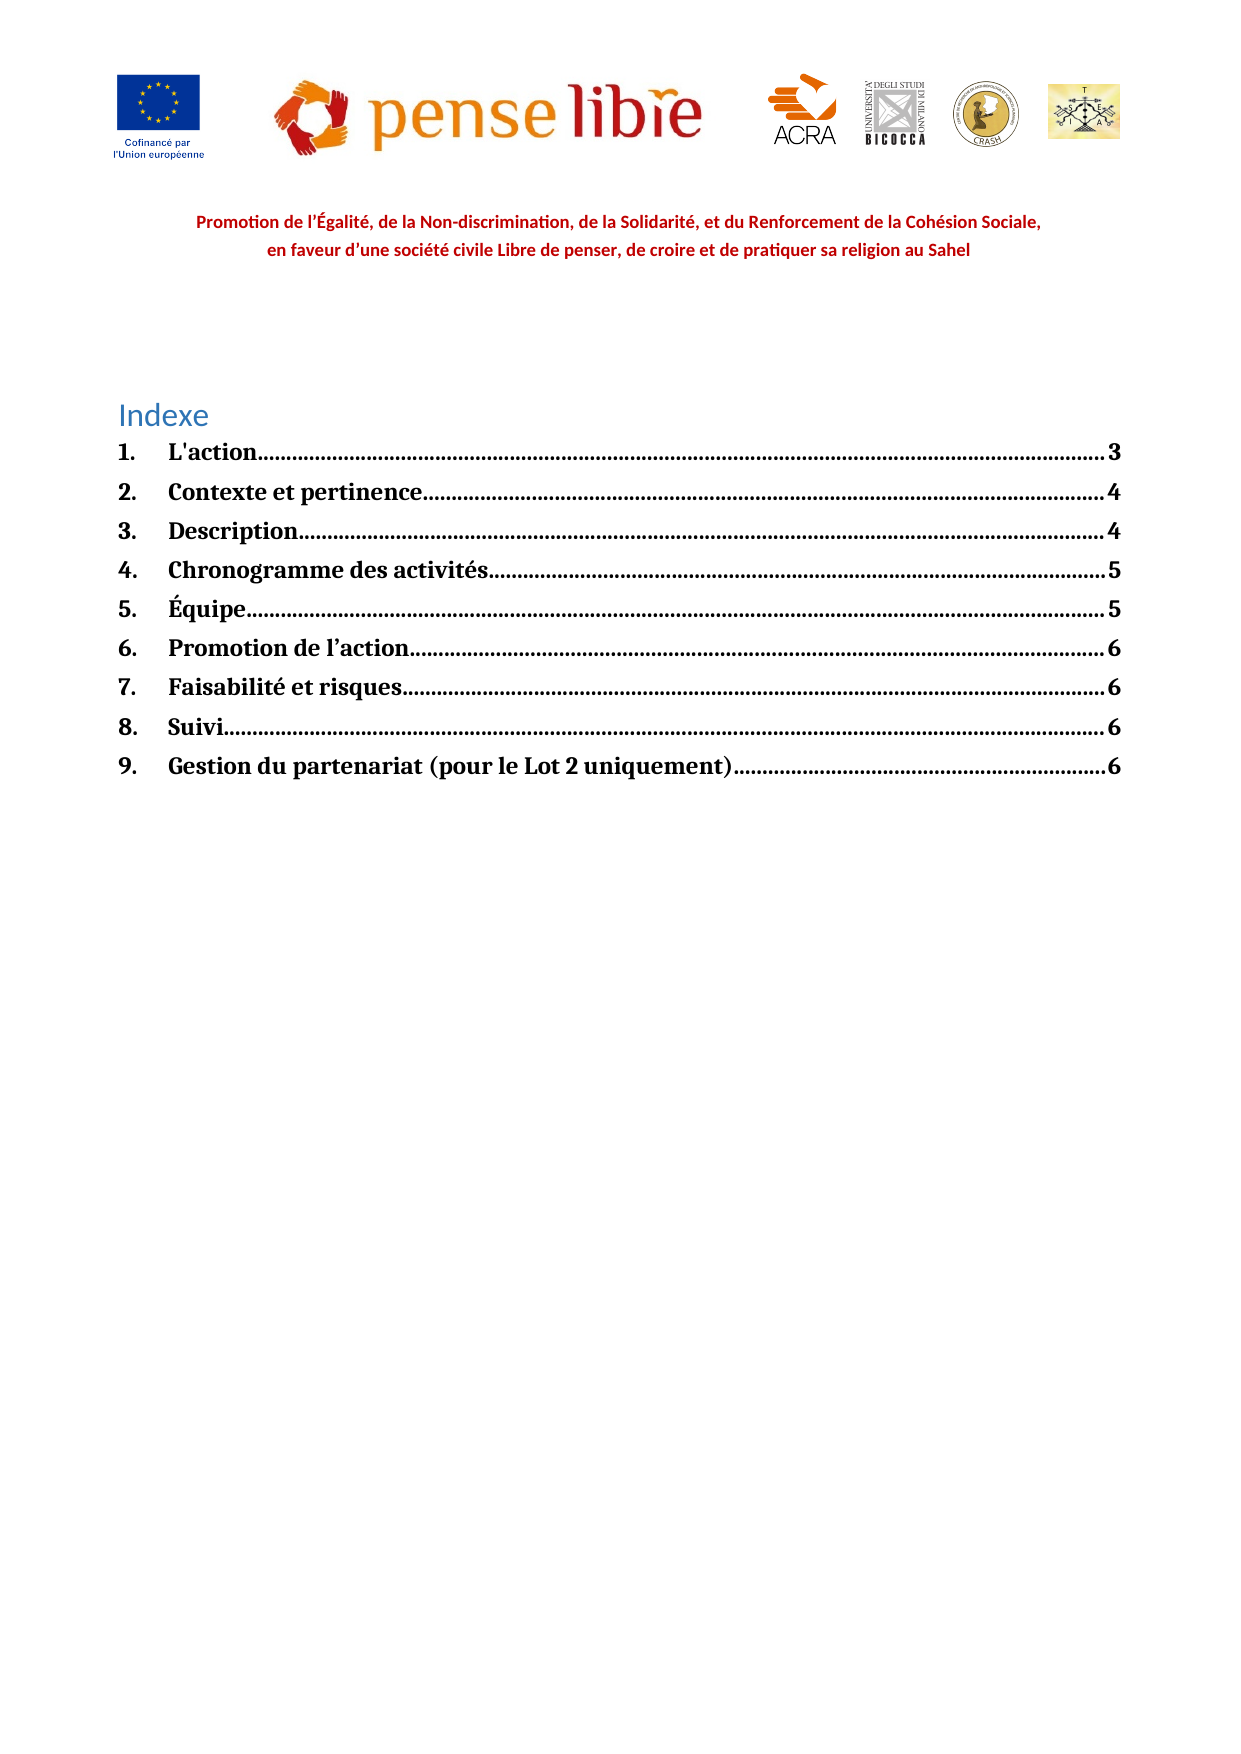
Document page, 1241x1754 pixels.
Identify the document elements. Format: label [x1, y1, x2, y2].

picture [766, 71, 840, 147]
picture [108, 67, 205, 164]
picture [260, 66, 716, 171]
picture [860, 79, 930, 147]
picture [953, 81, 1019, 147]
picture [1048, 84, 1120, 139]
